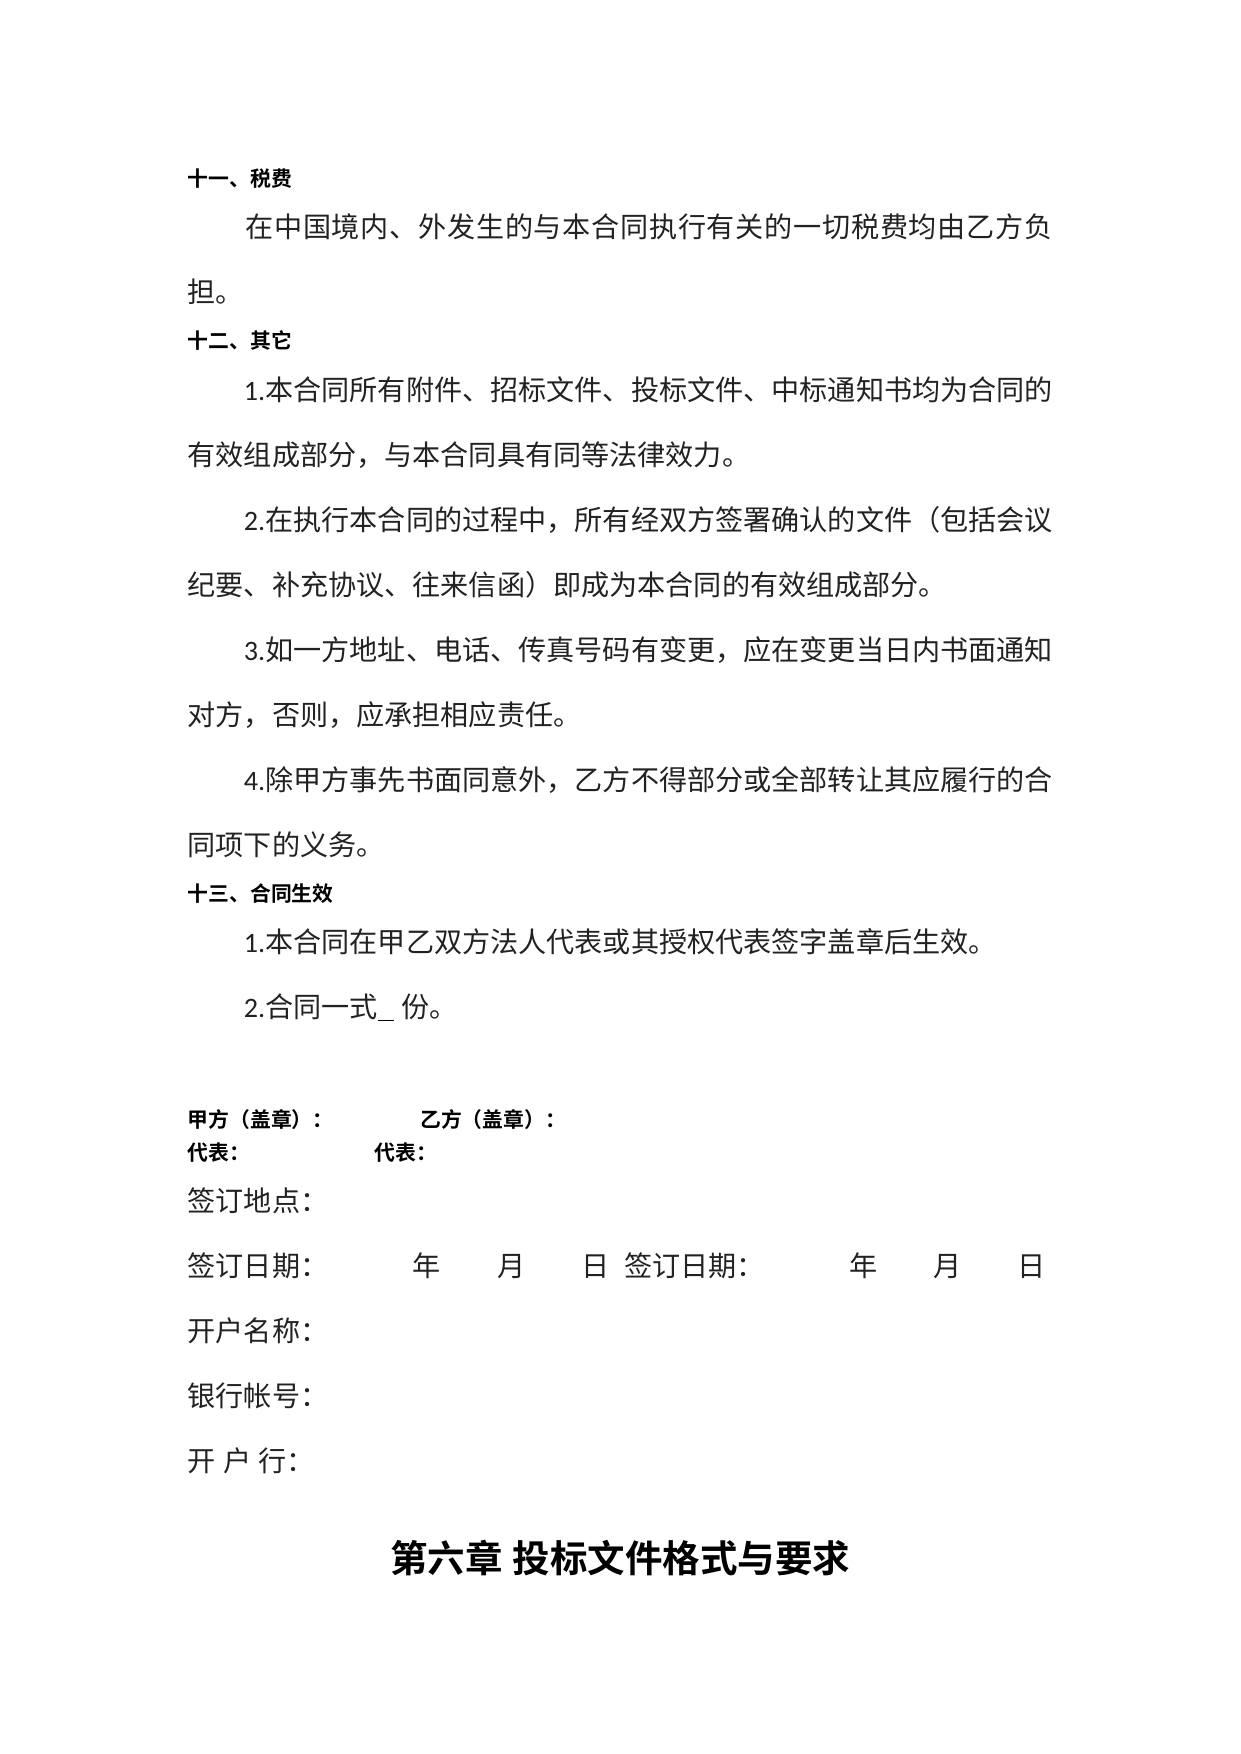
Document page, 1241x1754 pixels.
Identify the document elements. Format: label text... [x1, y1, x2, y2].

text 第六章 投标文件格式与要求 [187, 1526, 1053, 1591]
text 开 户 行： [187, 1428, 1053, 1493]
text 签订地点： [187, 1168, 1053, 1233]
text 2.合同一式 份。 [187, 974, 1053, 1039]
text 十三、合同生效 [187, 877, 1053, 909]
text 1.本合同在甲乙双方法人代表或其授权代表签字盖章后生效。 [187, 909, 1053, 974]
text 2.在执行本合同的过程中，所有经双方签署确认的文件（包括会议纪要、补充协议、往来信函）即成为本合同的有效组成部分。 [187, 487, 1053, 617]
text 4.除甲方事先书面同意外，乙方不得部分或全部转让其应履行的合同项下的义务。 [187, 747, 1053, 877]
text 银行帐号： [187, 1363, 1053, 1428]
text 开户名称： [187, 1298, 1053, 1363]
text 十一、税费 [187, 162, 1053, 194]
text 在中国境内、外发生的与本合同执行有关的一切税费均由乙方负担。 [187, 194, 1053, 324]
text 签订日期： 年 月 日 签订日期： 年 月 日 [187, 1233, 1053, 1298]
text 代表： 代表： [187, 1136, 1053, 1168]
text 3.如一方地址、电话、传真号码有变更，应在变更当日内书面通知对方，否则，应承担相应责任。 [187, 617, 1053, 747]
text 甲方（盖章）： 乙方（盖章）： [187, 1103, 1053, 1136]
text 十二、其它 [187, 324, 1053, 357]
text 1.本合同所有附件、招标文件、投标文件、中标通知书均为合同的有效组成部分，与本合同具有同等法律效力。 [187, 357, 1053, 487]
